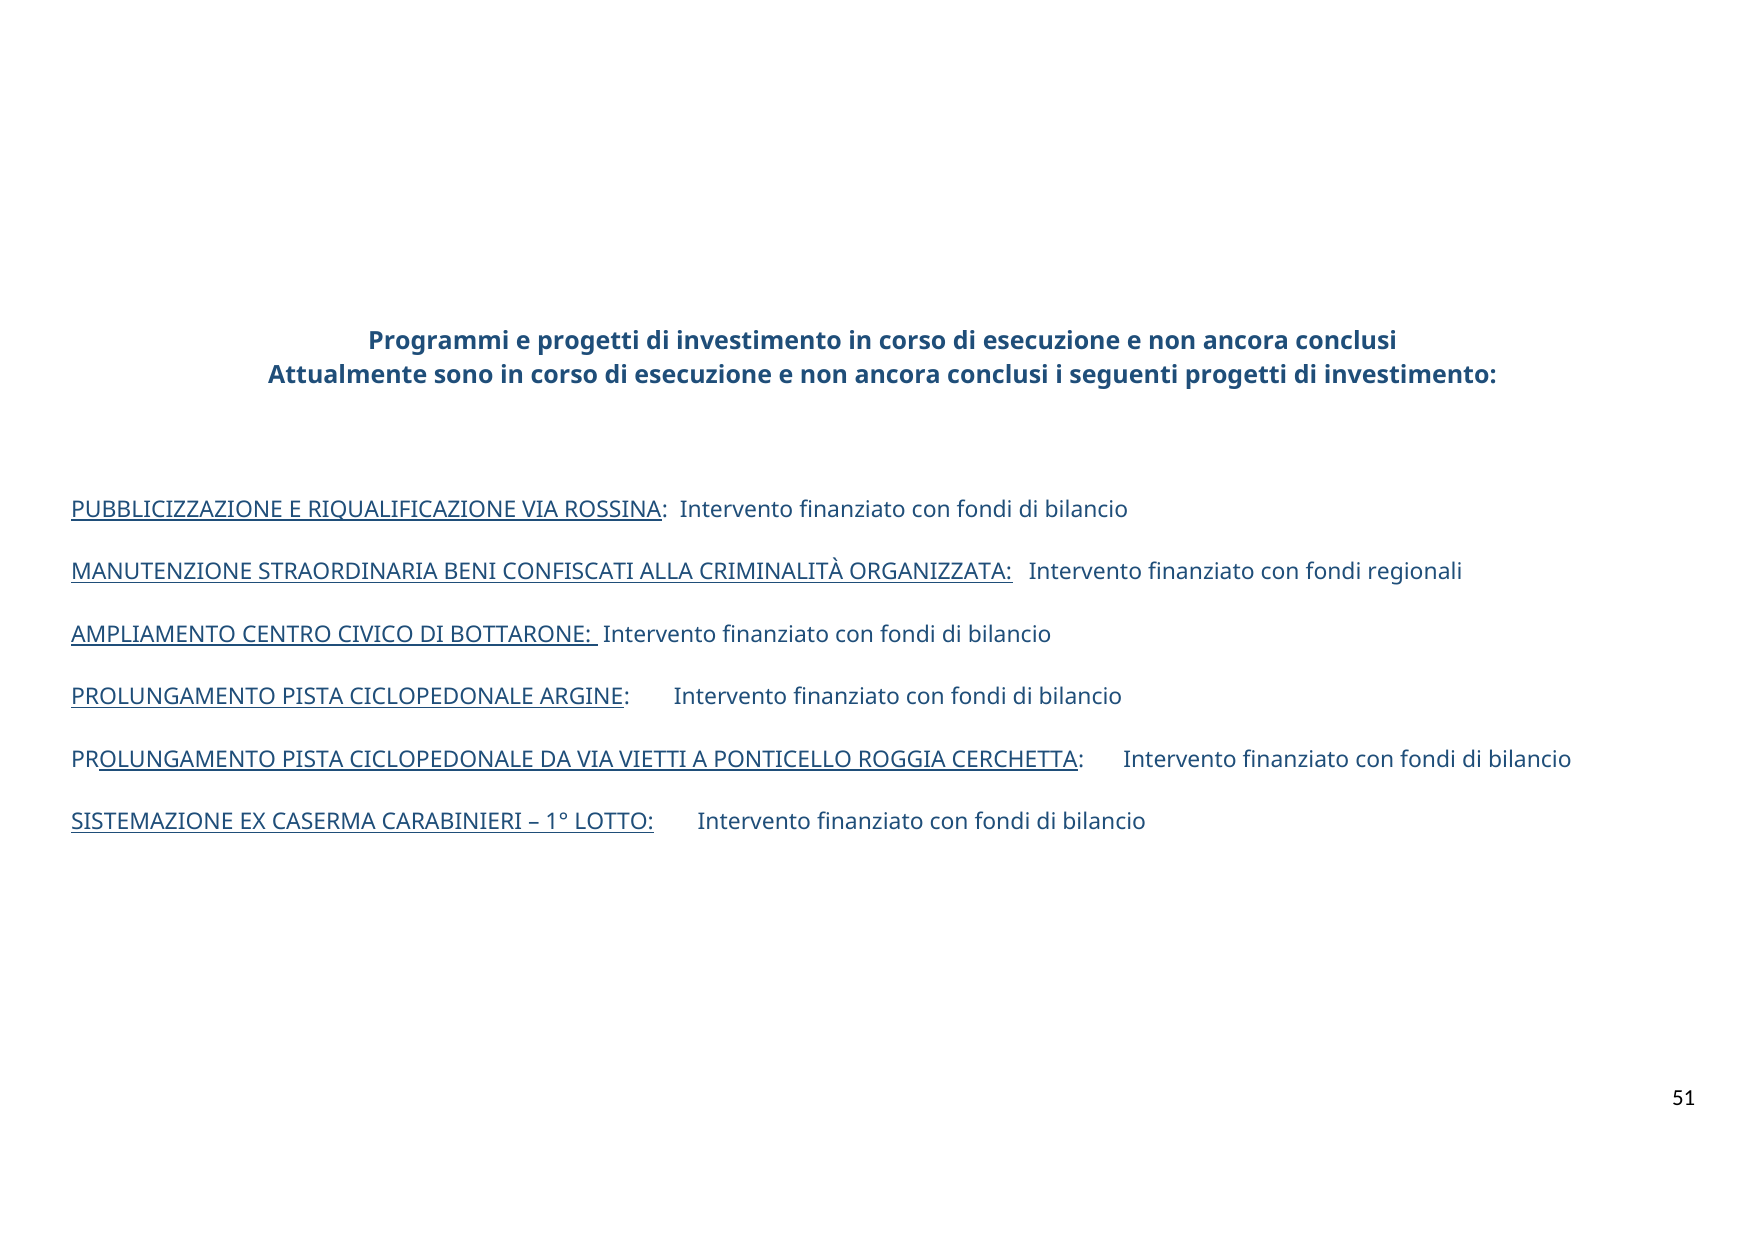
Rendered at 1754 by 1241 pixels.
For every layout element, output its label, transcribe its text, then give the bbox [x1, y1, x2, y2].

text PROLUNGAMENTO PISTA CICLOPEDONALE ARGINE: Intervento finanziato con fondi di bilancio [71, 680, 1695, 712]
text SISTEMAZIONE EX CASERMA CARABINIERI – 1° LOTTO: Intervento finanziato con fondi di bilancio [71, 805, 1695, 837]
text PUBBLICIZZAZIONE E RIQUALIFICAZIONE VIA ROSSINA: Intervento finanziato con fondi di bilancio [71, 493, 1695, 524]
text AMPLIAMENTO CENTRO CIVICO DI BOTTARONE: Intervento finanziato con fondi di bilancio [71, 618, 1695, 649]
text Programmi e progetti di investimento in corso di esecuzione e non ancora conclusi [71, 322, 1695, 357]
text MANUTENZIONE STRAORDINARIA BENI CONFISCATI ALLA CRIMINALITÀ ORGANIZZATA: Intervento finanziato con fondi regionali [71, 555, 1695, 587]
text PROLUNGAMENTO PISTA CICLOPEDONALE DA VIA VIETTI A PONTICELLO ROGGIA CERCHETTA: Intervento finanziato con fondi di bilancio [71, 743, 1695, 774]
text Attualmente sono in corso di esecuzione e non ancora conclusi i seguenti progetti di investimento: [71, 357, 1695, 391]
